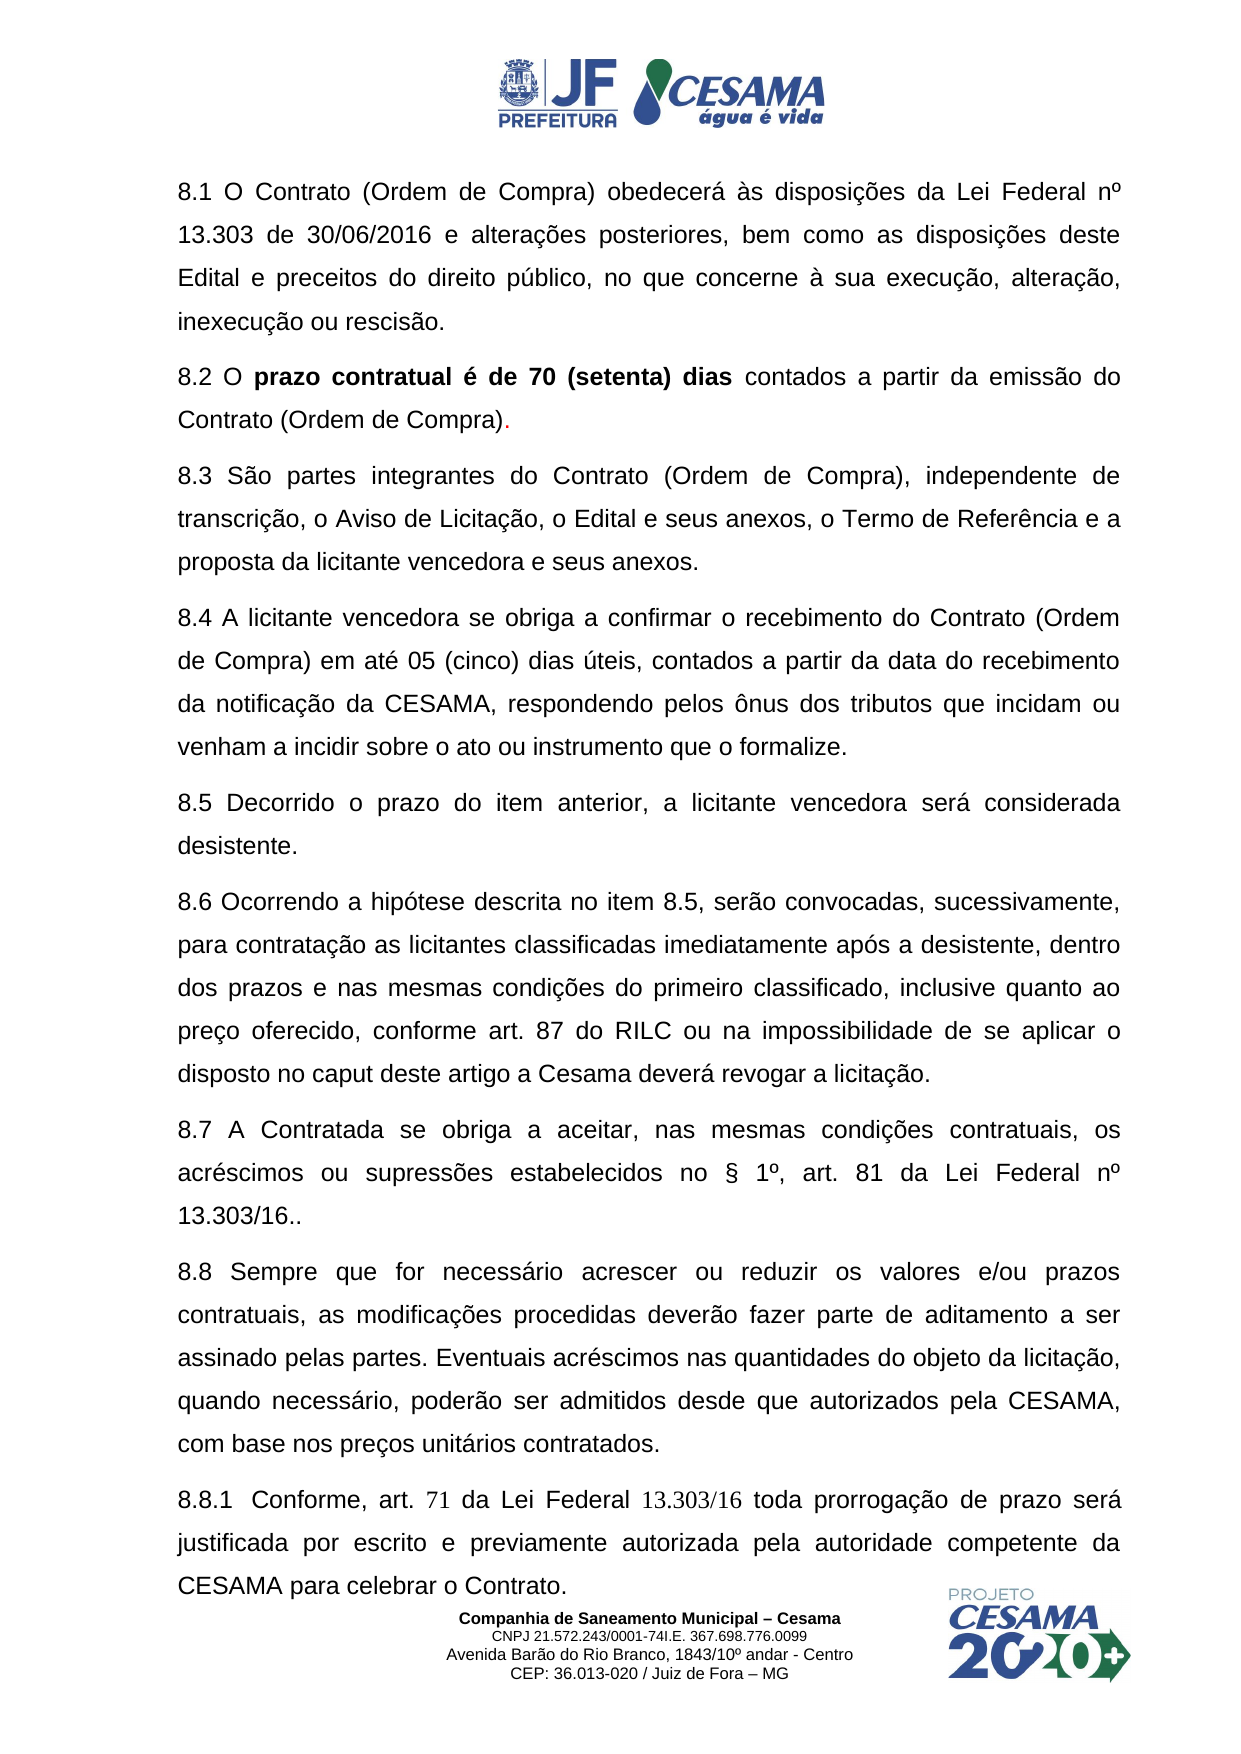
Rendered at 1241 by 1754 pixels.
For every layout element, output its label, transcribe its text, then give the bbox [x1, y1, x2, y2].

text 8.6 Ocorrendo a hipótese descrita no item 8.5, serão convocadas, sucessivamente, para contratação as licitantes classificadas imediatamente após a desistente, dentro dos prazos e nas mesmas condições do primeiro classificado, inclusive quanto ao preço oferecido, conforme art. 87 do RILC ou na impossibilidade de se aplicar o disposto no caput deste artigo a Cesama deverá revogar a licitação. [177, 887, 1122, 1088]
text 8.1 O Contrato (Ordem de Compra) obedecerá às disposições da Lei Federal nº 13.303 de 30/06/2016 e alterações posteriores, bem como as disposições deste Edital e preceitos do direito público, no que concerne à sua execução, alteração, inexecução ou rescisão. [177, 177, 1122, 335]
text 8.4 A licitante vencedora se obriga a confirmar o recebimento do Contrato (Ordem de Compra) em até 05 (cinco) dias úteis, contados a partir da data do recebimento da notificação da CESAMA, respondendo pelos ônus dos tributos que incidam ou venham a incidir sobre o ato ou instrumento que o formalize. [177, 603, 1122, 761]
text 8.3 São partes integrantes do Contrato (Ordem de Compra), independente de transcrição, o Aviso de Licitação, o Edital e seus anexos, o Termo de Referência e a proposta da licitante vencedora e seus anexos. [177, 461, 1122, 576]
text 8.7 A Contratada se obriga a aceitar, nas mesmas condições contratuais, os acréscimos ou supressões estabelecidos no § 1º, art. 81 da Lei Federal nº 13.303/16.. [177, 1115, 1122, 1230]
text 8.5 Decorrido o prazo do item anterior, a licitante vencedora será considerada desistente. [177, 788, 1122, 860]
list Conforme, art. 71 da Lei Federal 13.303/16 toda prorrogação de prazo será justificada por escrito e previamente autorizada pela autoridade competente da CESAMA para celebrar o Contrato. [177, 1485, 1122, 1600]
text 8.2 O prazo contratual é de 70 (setenta) dias contados a partir da emissão do Contrato (Ordem de Compra). [177, 362, 1122, 434]
picture [497, 59, 825, 128]
text 8.8 Sempre que for necessário acrescer ou reduzir os valores e/ou prazos contratuais, as modificações procedidas deverão fazer parte de aditamento a ser assinado pelas partes. Eventuais acréscimos nas quantidades do objeto da licitação, quando necessário, poderão ser admitidos desde que autorizados pela CESAMA, com base nos preços unitários contratados. [177, 1257, 1122, 1458]
picture [948, 1588, 1131, 1683]
